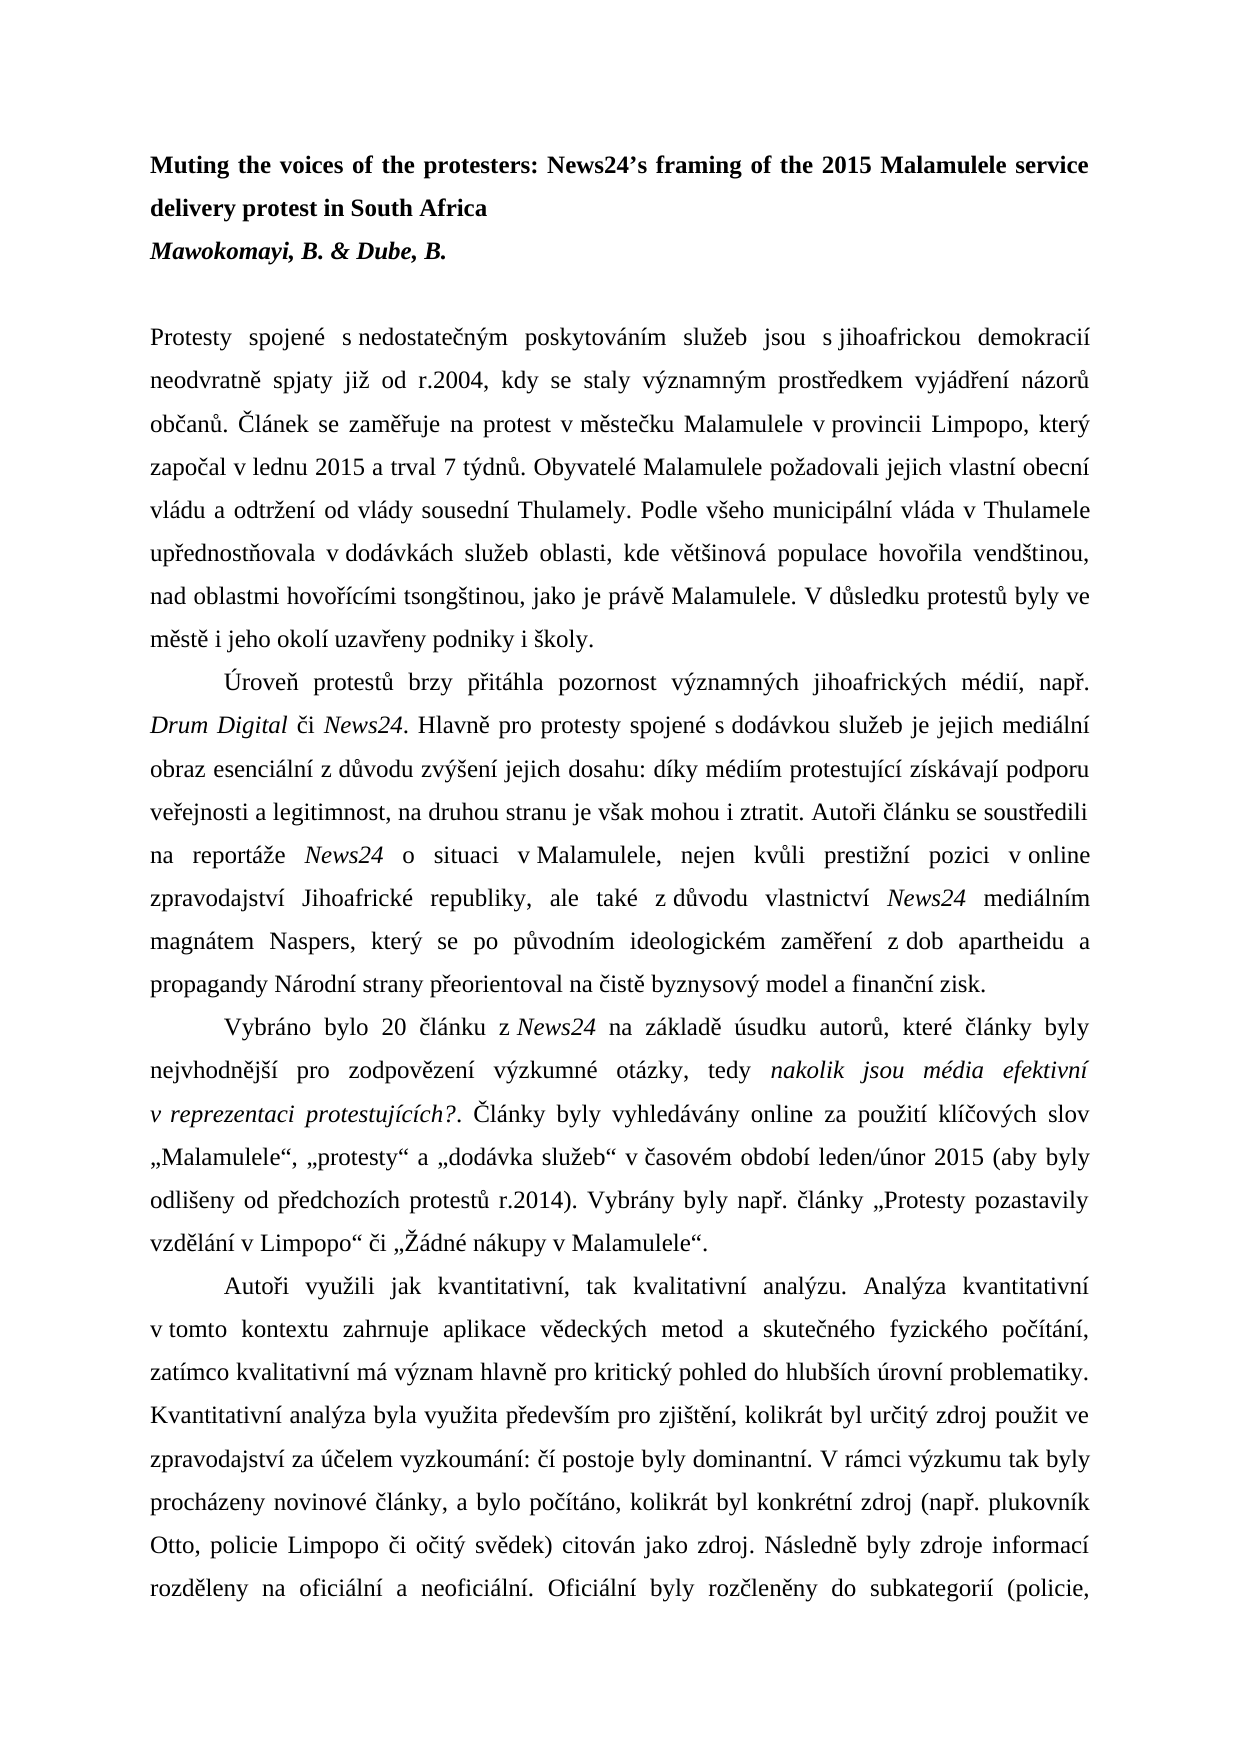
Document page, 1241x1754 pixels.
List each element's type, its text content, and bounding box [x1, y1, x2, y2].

text Úroveň protestů brzy přitáhla pozornost významných jihoafrických médií, např. Drum Digital či News24. Hlavně pro protesty spojené s dodávkou služeb je jejich mediální obraz esenciální z důvodu zvýšení jejich dosahu: díky médiím protestující získávají podporu veřejnosti a legitimnost, na druhou stranu je však mohou i ztratit. Autoři článku se soustředili na reportáže News24 o situaci v Malamulele, nejen kvůli prestižní pozici v online zpravodajství Jihoafrické republiky, ale také z důvodu vlastnictví News24 mediálním magnátem Naspers, který se po původním ideologickém zaměření z dob apartheidu a propagandy Národní strany přeorientoval na čistě byznysový model a finanční zisk. [150, 667, 1090, 998]
text Muting the voices of the protesters: News24’s framing of the 2015 Malamulele service delivery protest in South Africa [150, 150, 1090, 222]
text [150, 1271, 1090, 1602]
text Vybráno bylo 20 článku z News24 na základě úsudku autorů, které články byly nejvhodnější pro zodpovězení výzkumné otázky, tedy nakolik jsou média efektivní v reprezentaci protestujících?. Články byly vyhledávány online za použití klíčových slov „Malamulele“, „protesty“ a „dodávka služeb“ v časovém období leden/únor 2015 (aby byly odlišeny od předchozích protestů r.2014). Vybrány byly např. články „Protesty pozastavily vzdělání v Limpopo“ či „Žádné nákupy v Malamulele“. [150, 1012, 1090, 1257]
text Mawokomayi, B. & Dube, B. [150, 236, 1090, 265]
text Protesty spojené s nedostatečným poskytováním služeb jsou s jihoafrickou demokracií neodvratně spjaty již od r.2004, kdy se staly významným prostředkem vyjádření názorů občanů. Článek se zaměřuje na protest v městečku Malamulele v provincii Limpopo, který započal v lednu 2015 a trval 7 týdnů. Obyvatelé Malamulele požadovali jejich vlastní obecní vládu a odtržení od vlády sousední Thulamely. Podle všeho municipální vláda v Thulamele upřednostňovala v dodávkách služeb oblasti, kde většinová populace hovořila vendštinou, nad oblastmi hovořícími tsongštinou, jako je právě Malamulele. V důsledku protestů byly ve městě i jeho okolí uzavřeny podniky i školy. [150, 322, 1090, 653]
